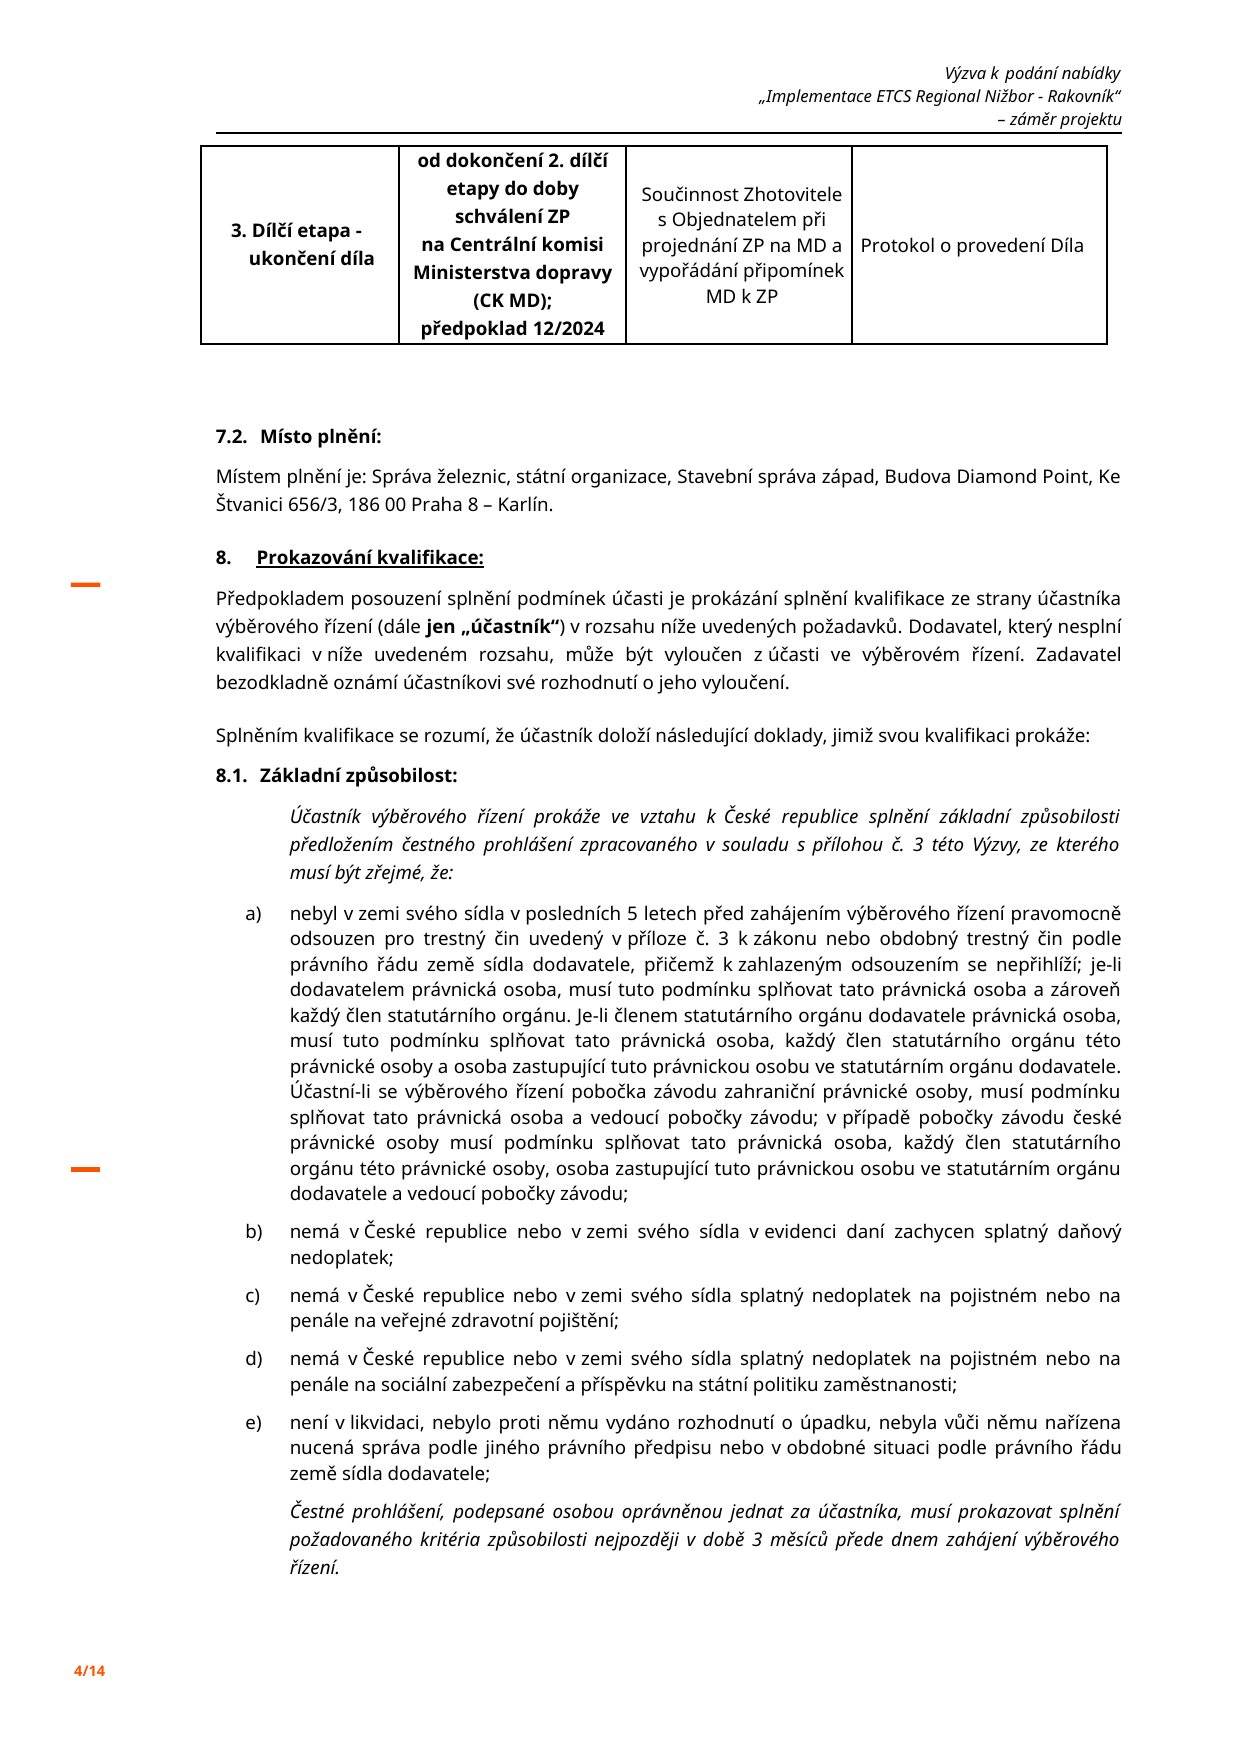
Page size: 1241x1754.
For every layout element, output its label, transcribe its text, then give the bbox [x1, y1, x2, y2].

table_cell Protokol o provedení Díla [853, 147, 1106, 343]
list Základní způsobilost: [216, 763, 1122, 788]
text Předpokladem posouzení splnění podmínek účasti je prokázání splnění kvalifikace ze strany účastníka výběrového řízení (dále jen „účastník“) v rozsahu níže uvedených požadavků. Dodavatel, který nesplní kvalifikaci v níže uvedeném rozsahu, může být vyloučen z účasti ve výběrovém řízení. Zadavatel bezodkladně oznámí účastníkovi své rozhodnutí o jeho vyloučení. [216, 585, 1122, 695]
list nemá v České republice nebo v zemi svého sídla v evidenci daní zachycen splatný daňový nedoplatek; [245, 1218, 1122, 1269]
table_cell od dokončení 2. dílčí etapy do doby schválení ZP na Centrální komisi Ministerstva dopravy (CK MD); předpoklad 12/2024 [400, 147, 625, 343]
text Splněním kvalifikace se rozumí, že účastník doloží následující doklady, jimiž svou kvalifikaci prokáže: [216, 722, 1122, 748]
table_cell 3. Dílčí etapa - ukončení díla [202, 147, 398, 343]
text Čestné prohlášení, podepsané osobou oprávněnou jednat za účastníka, musí prokazovat splnění požadovaného kritéria způsobilosti nejpozději v době 3 měsíců přede dnem zahájení výběrového řízení. [289, 1498, 1122, 1580]
text Místem plnění je: Správa železnic, státní organizace, Stavební správa západ, Budova Diamond Point, Ke Štvanici 656/3, 186 00 Praha 8 – Karlín. [216, 463, 1122, 517]
list nemá v České republice nebo v zemi svého sídla splatný nedoplatek na pojistném nebo na penále na veřejné zdravotní pojištění; [245, 1282, 1122, 1333]
text Účastník výběrového řízení prokáže ve vztahu k České republice splnění základní způsobilosti předložením čestného prohlášení zpracovaného v souladu s přílohou č. 3 této Výzvy, ze kterého musí být zřejmé, že: [289, 803, 1122, 885]
table_cell Součinnost Zhotovitele s Objednatelem při projednání ZP na MD a vypořádání připomínek MD k ZP [627, 147, 851, 343]
list nebyl v zemi svého sídla v posledních 5 letech před zahájením výběrového řízení pravomocně odsouzen pro trestný čin uvedený v příloze č. 3 k zákonu nebo obdobný trestný čin podle právního řádu země sídla dodavatele, přičemž k zahlazeným odsouzením se nepřihlíží; je-li dodavatelem právnická osoba, musí tuto podmínku splňovat tato právnická osoba a zároveň každý člen statutárního orgánu. Je-li členem statutárního orgánu dodavatele právnická osoba, musí tuto podmínku splňovat tato právnická osoba, každý člen statutárního orgánu této právnické osoby a osoba zastupující tuto právnickou osobu ve statutárním orgánu dodavatele. Účastní-li se výběrového řízení pobočka závodu zahraniční právnické osoby, musí podmínku splňovat tato právnická osoba a vedoucí pobočky závodu; v případě pobočky závodu české právnické osoby musí podmínku splňovat tato právnická osoba, každý člen statutárního orgánu této právnické osoby, osoba zastupující tuto právnickou osobu ve statutárním orgánu dodavatele a vedoucí pobočky závodu; [245, 900, 1122, 1206]
list Místo plnění: [216, 423, 1122, 448]
list není v likvidaci, nebylo proti němu vydáno rozhodnutí o úpadku, nebyla vůči němu nařízena nucená správa podle jiného právního předpisu nebo v obdobné situaci podle právního řádu země sídla dodavatele; [245, 1409, 1122, 1486]
list nemá v České republice nebo v zemi svého sídla splatný nedoplatek na pojistném nebo na penále na sociální zabezpečení a příspěvku na státní politiku zaměstnanosti; [245, 1346, 1122, 1397]
list Prokazování kvalifikace: [216, 544, 1122, 570]
